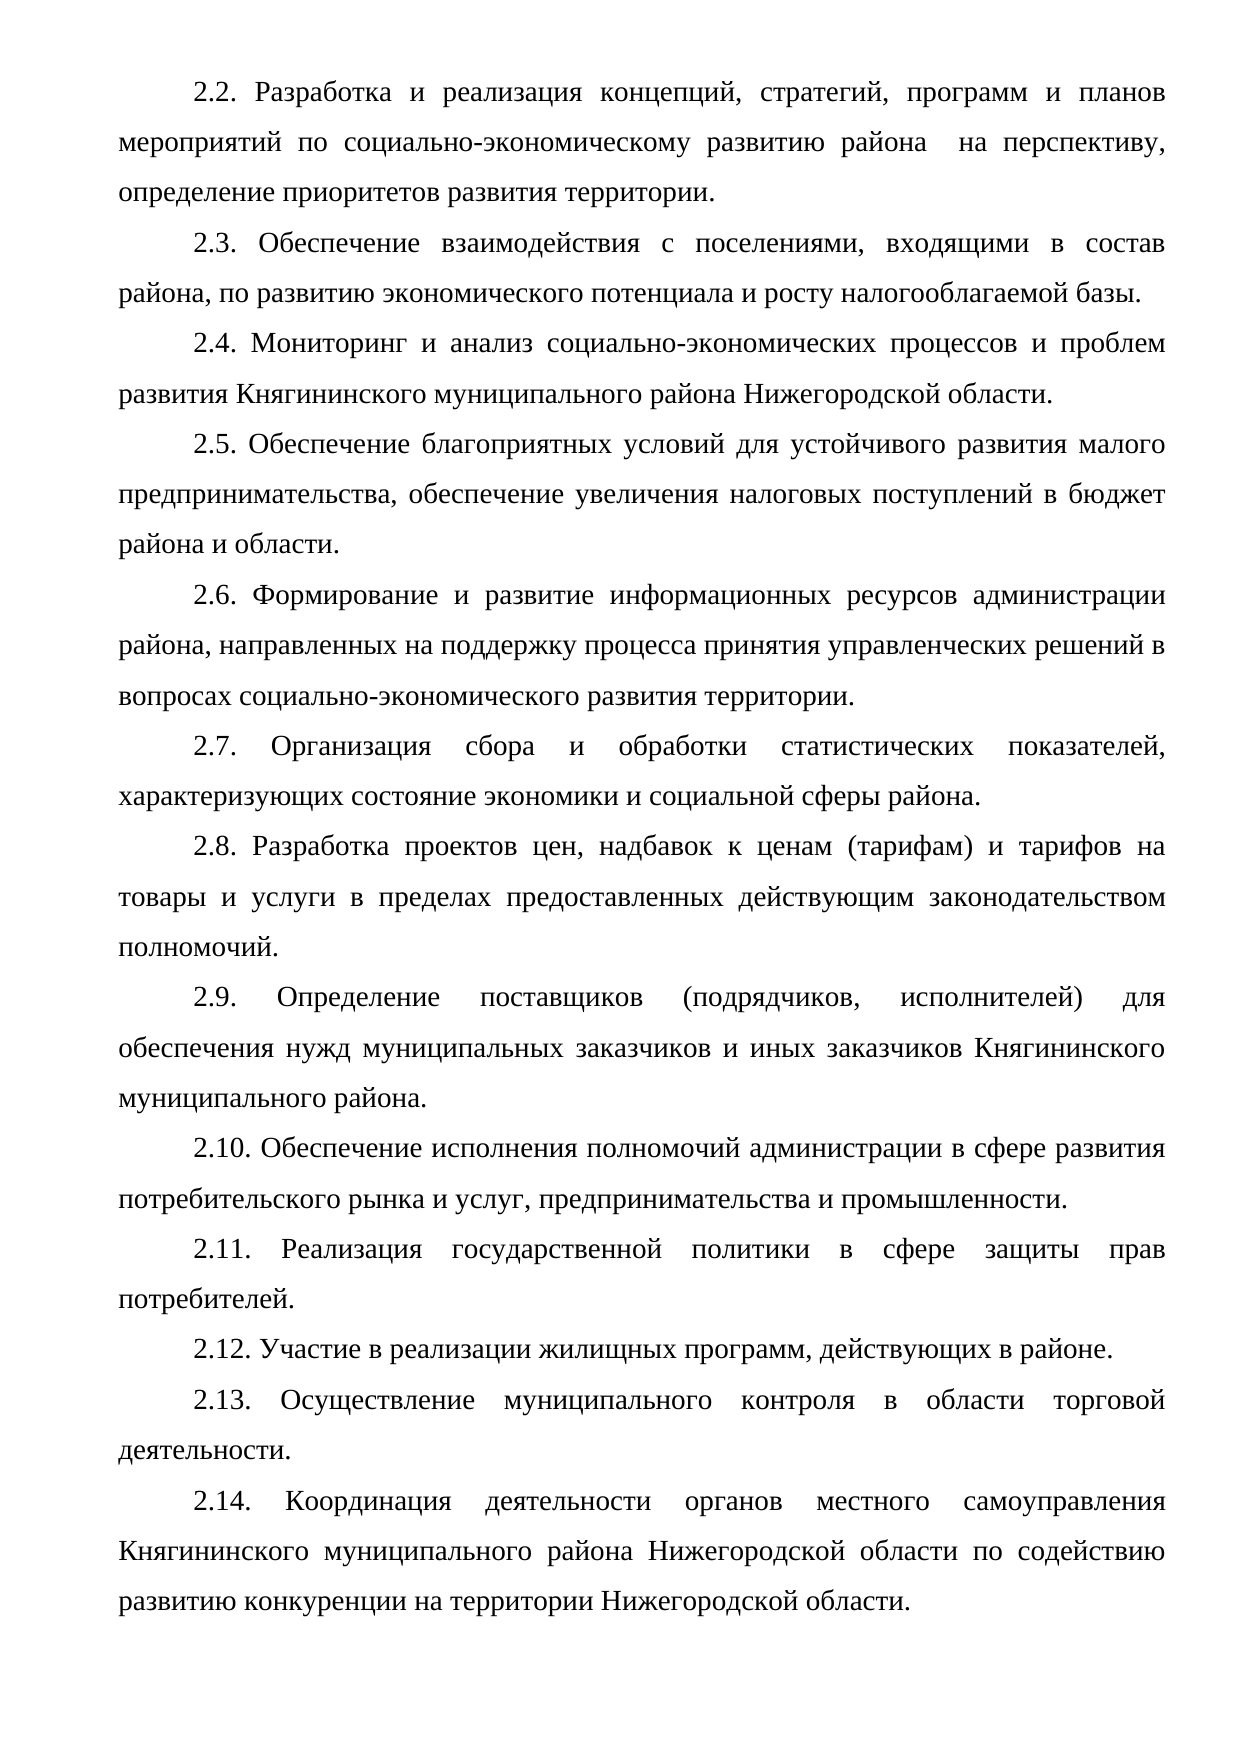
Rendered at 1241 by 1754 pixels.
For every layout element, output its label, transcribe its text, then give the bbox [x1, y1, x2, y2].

text 2.14. Координация деятельности органов местного самоуправления Княгининского муниципального района Нижегородской области по содействию развитию конкуренции на территории Нижегородской области. [118, 1566, 1167, 1617]
text 2.11. Реализация государственной политики в сфере защиты прав потребителей. [118, 1231, 1167, 1315]
text 2.12. Участие в реализации жилищных программ, действующих в районе. [118, 1332, 1167, 1365]
text 2.3. Обеспечение взаимодействия с поселениями, входящими в состав района, по развитию экономического потенциала и росту налогооблагаемой базы. [118, 225, 1167, 309]
text 2.8. Разработка проектов цен, надбавок к ценам (тарифам) и тарифов на товары и услуги в пределах предоставленных действующим законодательством полномочий. [118, 828, 1167, 963]
text 2.9. Определение поставщиков (подрядчиков, исполнителей) для обеспечения нужд муниципальных заказчиков и иных заказчиков Княгининского муниципального района. [118, 979, 1167, 1114]
text 2.14. Координация деятельности органов местного самоуправления Княгининского муниципального района Нижегородской области по содействию развитию конкуренции на территории Нижегородской области. [118, 1483, 1167, 1533]
text 2.7. Организация сбора и обработки статистических показателей, характеризующих состояние экономики и социальной сферы района. [118, 728, 1167, 812]
text 2.6. Формирование и развитие информационных ресурсов администрации района, направленных на поддержку процесса принятия управленческих решений в вопросах социально-экономического развития территории. [118, 577, 1167, 711]
text 2.4. Мониторинг и анализ социально-экономических процессов и проблем развития Княгининского муниципального района Нижегородской области. [118, 325, 1167, 409]
text 2.13. Осуществление муниципального контроля в области торговой деятельности. [118, 1382, 1167, 1466]
text 2.2. Разработка и реализация концепций, стратегий, программ и планов мероприятий по социально-экономическому развитию района на перспективу, определение приоритетов развития территории. [118, 74, 1167, 208]
text 2.10. Обеспечение исполнения полномочий администрации в сфере развития потребительского рынка и услуг, предпринимательства и промышленности. [118, 1130, 1167, 1214]
text 2.5. Обеспечение благоприятных условий для устойчивого развития малого предпринимательства, обеспечение увеличения налоговых поступлений в бюджет района и области. [118, 426, 1167, 560]
